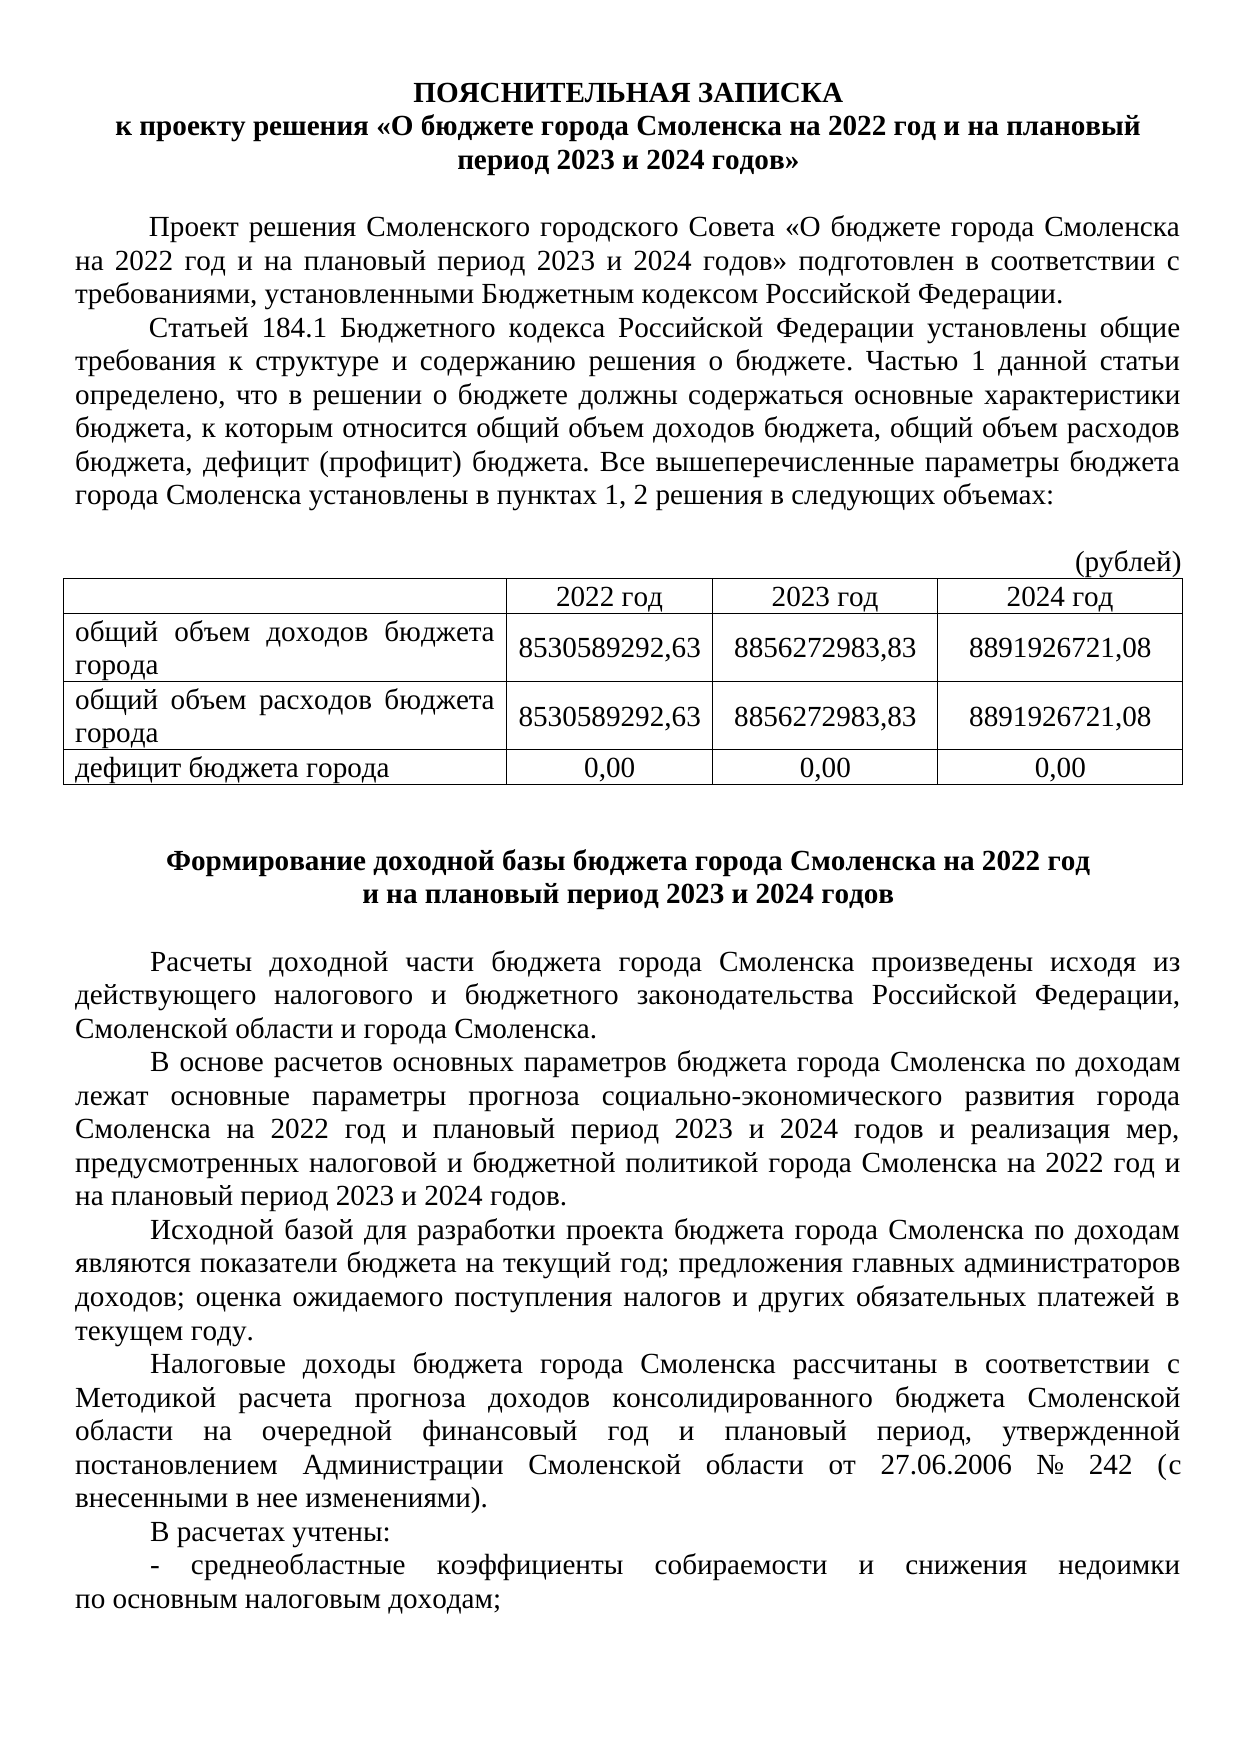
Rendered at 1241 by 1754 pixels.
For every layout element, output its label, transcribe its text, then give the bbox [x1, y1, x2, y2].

table_cell общий объем доходов бюджета города [64, 614, 506, 681]
text Исходной базой для разработки проекта бюджета города Смоленска по доходам являются показатели бюджета на текущий год; предложения главных администраторов доходов; оценка ожидаемого поступления налогов и других обязательных платежей в текущем году. [75, 1212, 1181, 1346]
table_cell 8891926721,08 [938, 614, 1182, 681]
table_cell 0,00 [938, 750, 1182, 783]
table_cell общий объем расходов бюджета города [64, 682, 506, 749]
text ПОЯСНИТЕЛЬНАЯ ЗАПИСКА [75, 75, 1181, 108]
table_header 2022 год [507, 579, 712, 613]
text - среднеобластные коэффициенты собираемости и снижения недоимки по основным налоговым доходам; [75, 1547, 1181, 1614]
text Формирование доходной базы бюджета города Смоленска на 2022 год и на плановый период 2023 и 2024 годов [75, 843, 1181, 910]
table_cell 8530589292,63 [507, 614, 712, 681]
text период 2023 и 2024 годов» [75, 142, 1181, 176]
text В расчетах учтены: [75, 1514, 1181, 1547]
table_cell 8856272983,83 [713, 682, 937, 749]
text В основе расчетов основных параметров бюджета города Смоленска по доходам лежат основные параметры прогноза социально-экономического развития города Смоленска на 2022 год и плановый период 2023 и 2024 годов и реализация мер, предусмотренных налоговой и бюджетной политикой города Смоленска на 2022 год и на плановый период 2023 и 2024 годов. [75, 1044, 1181, 1212]
table_header 2024 год [938, 579, 1182, 613]
table_cell 0,00 [713, 750, 937, 783]
text Статьей 184.1 Бюджетного кодекса Российской Федерации установлены общие требования к структуре и содержанию решения о бюджете. Частью 1 данной статьи определено, что в решении о бюджете должны содержаться основные характеристики бюджета, к которым относится общий объем доходов бюджета, общий объем расходов бюджета, дефицит (профицит) бюджета. Все вышеперечисленные параметры бюджета города Смоленска установлены в пунктах 1, 2 решения в следующих объемах: [75, 310, 1181, 511]
table_header 2023 год [713, 579, 937, 613]
table_cell 8891926721,08 [938, 682, 1182, 749]
text Налоговые доходы бюджета города Смоленска рассчитаны в соответствии с Методикой расчета прогноза доходов консолидированного бюджета Смоленской области на очередной финансовый год и плановый период, утвержденной постановлением Администрации Смоленской области от 27.06.2006 № 242 (c внесенными в нее изменениями). [75, 1346, 1181, 1514]
table_header [64, 579, 506, 613]
text (рублей) [75, 544, 1181, 578]
table_cell 0,00 [507, 750, 712, 783]
table_cell 8856272983,83 [713, 614, 937, 681]
table_cell дефицит бюджета города [64, 750, 506, 783]
table_cell 8530589292,63 [507, 682, 712, 749]
text Проект решения Смоленского городского Совета «О бюджете города Смоленска на 2022 год и на плановый период 2023 и 2024 годов» подготовлен в соответствии с требованиями, установленными Бюджетным кодексом Российской Федерации. [75, 209, 1181, 310]
text к проекту решения «О бюджете города Смоленска на 2022 год и на плановый [75, 108, 1181, 142]
text Расчеты доходной части бюджета города Смоленска произведены исходя из действующего налогового и бюджетного законодательства Российской Федерации, Смоленской области и города Смоленска. [75, 944, 1181, 1044]
